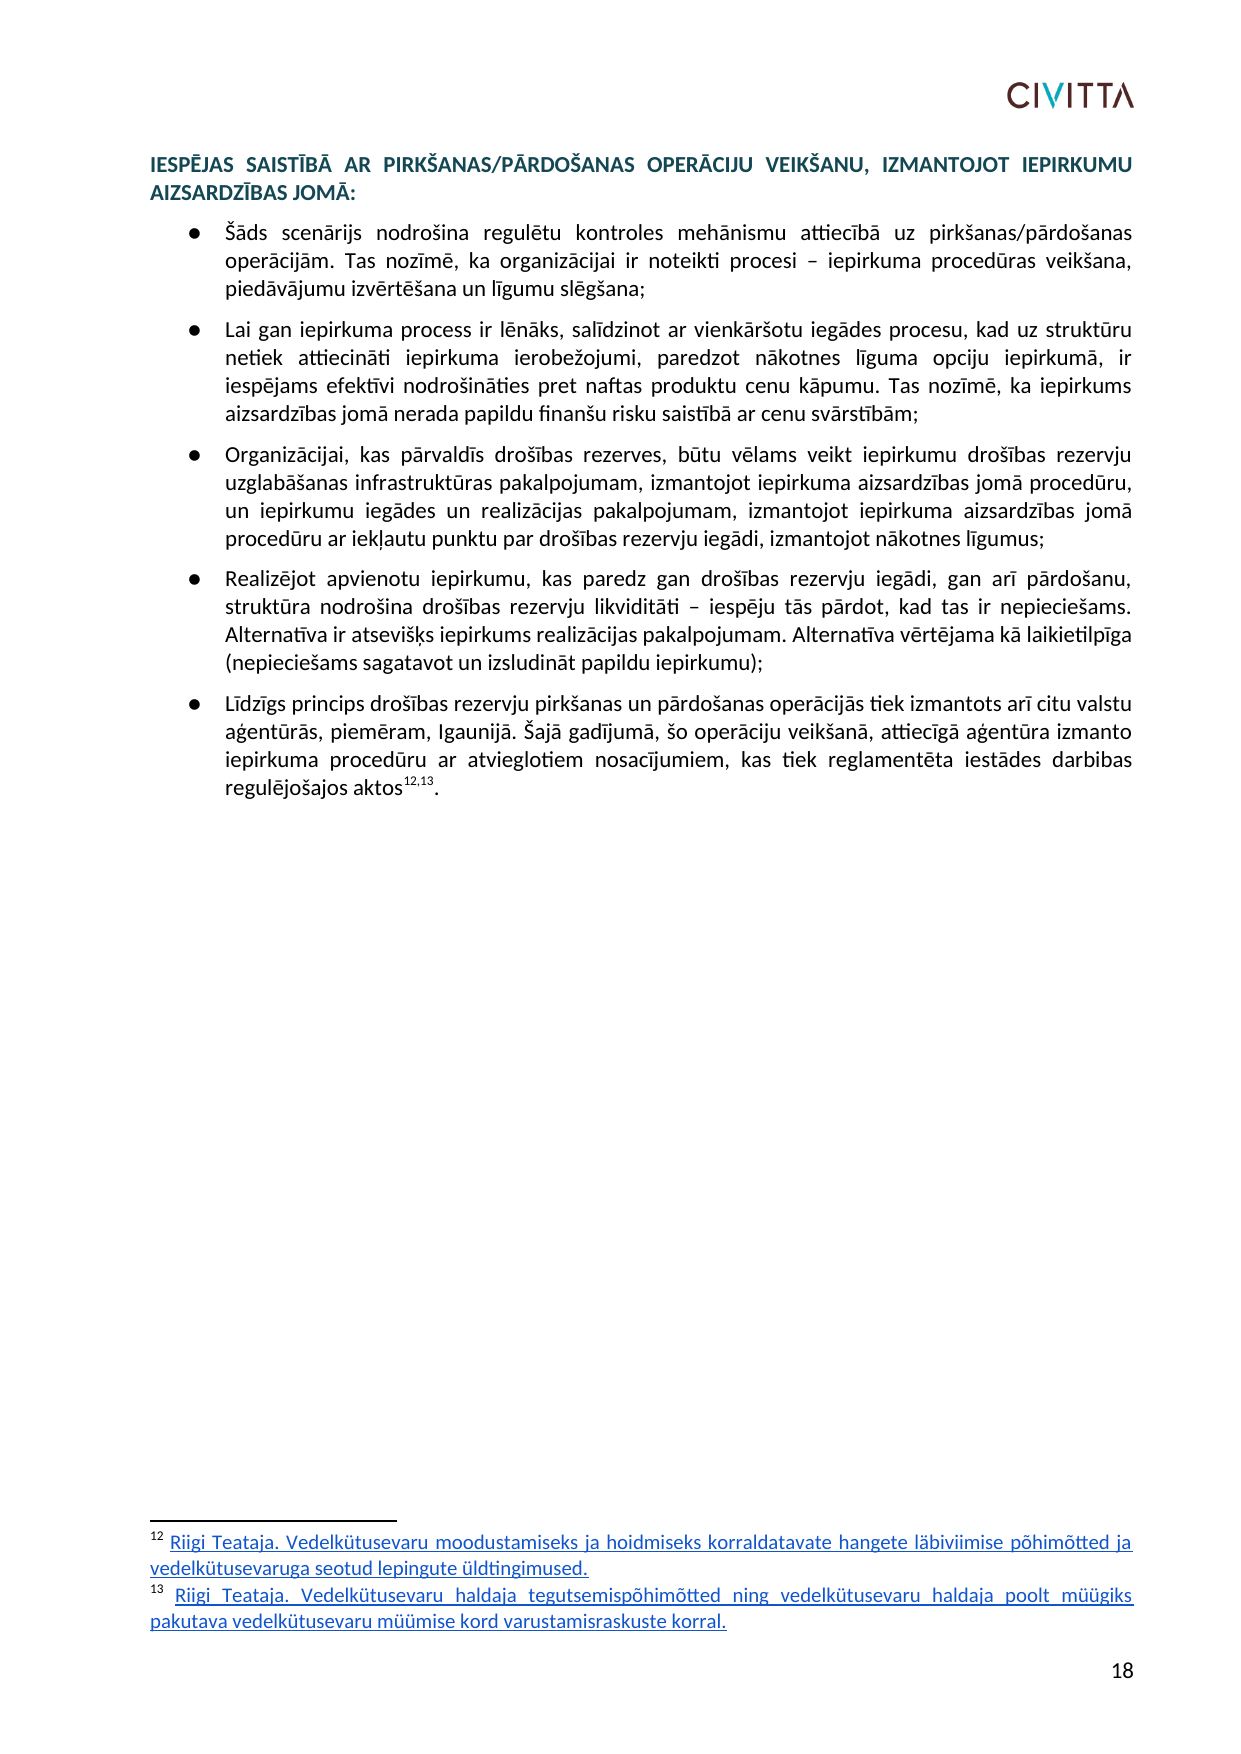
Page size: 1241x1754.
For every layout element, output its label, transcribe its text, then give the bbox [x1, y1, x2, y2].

list Organizācijai, kas pārvaldīs drošības rezerves, būtu vēlams veikt iepirkumu drošības rezervju uzglabāšanas infrastruktūras pakalpojumam, izmantojot iepirkuma aizsardzības jomā procedūru, un iepirkumu iegādes un realizācijas pakalpojumam, izmantojot iepirkuma aizsardzības jomā procedūru ar iekļautu punktu par drošības rezervju iegādi, izmantojot nākotnes līgumus; [187, 440, 1134, 552]
list Realizējot apvienotu iepirkumu, kas paredz gan drošības rezervju iegādi, gan arī pārdošanu, struktūra nodrošina drošības rezervju likviditāti – iespēju tās pārdot, kad tas ir nepieciešams. Alternatīva ir atsevišķs iepirkums realizācijas pakalpojumam. Alternatīva vērtējama kā laikietilpīga (nepieciešams sagatavot un izsludināt papildu iepirkumu); [187, 564, 1134, 676]
text Iespējas saistībā ar pirkšanas/pārdošanas operāciju veikšanu, izmantojot iepirkumu aizsardzības jomā: [150, 150, 1134, 206]
list Šāds scenārijs nodrošina regulētu kontroles mehānismu attiecībā uz pirkšanas/pārdošanas operācijām. Tas nozīmē, ka organizācijai ir noteikti procesi – iepirkuma procedūras veikšana, piedāvājumu izvērtēšana un līgumu slēgšana; [187, 218, 1134, 303]
list Lai gan iepirkuma process ir lēnāks, salīdzinot ar vienkāršotu iegādes procesu, kad uz struktūru netiek attiecināti iepirkuma ierobežojumi, paredzot nākotnes līguma opciju iepirkumā, ir iespējams efektīvi nodrošināties pret naftas produktu cenu kāpumu. Tas nozīmē, ka iepirkums aizsardzības jomā nerada papildu finanšu risku saistībā ar cenu svārstībām; [187, 315, 1134, 427]
list Līdzīgs princips drošības rezervju pirkšanas un pārdošanas operācijās tiek izmantots arī citu valstu aģentūrās, piemēram, Igaunijā. Šajā gadījumā, šo operāciju veikšanā, attiecīgā aģentūra izmanto iepirkuma procedūru ar atvieglotiem nosacījumiem, kas tiek reglamentēta iestādes darbibas regulējošajos aktos,. [187, 689, 1134, 801]
picture [1007, 82, 1134, 109]
